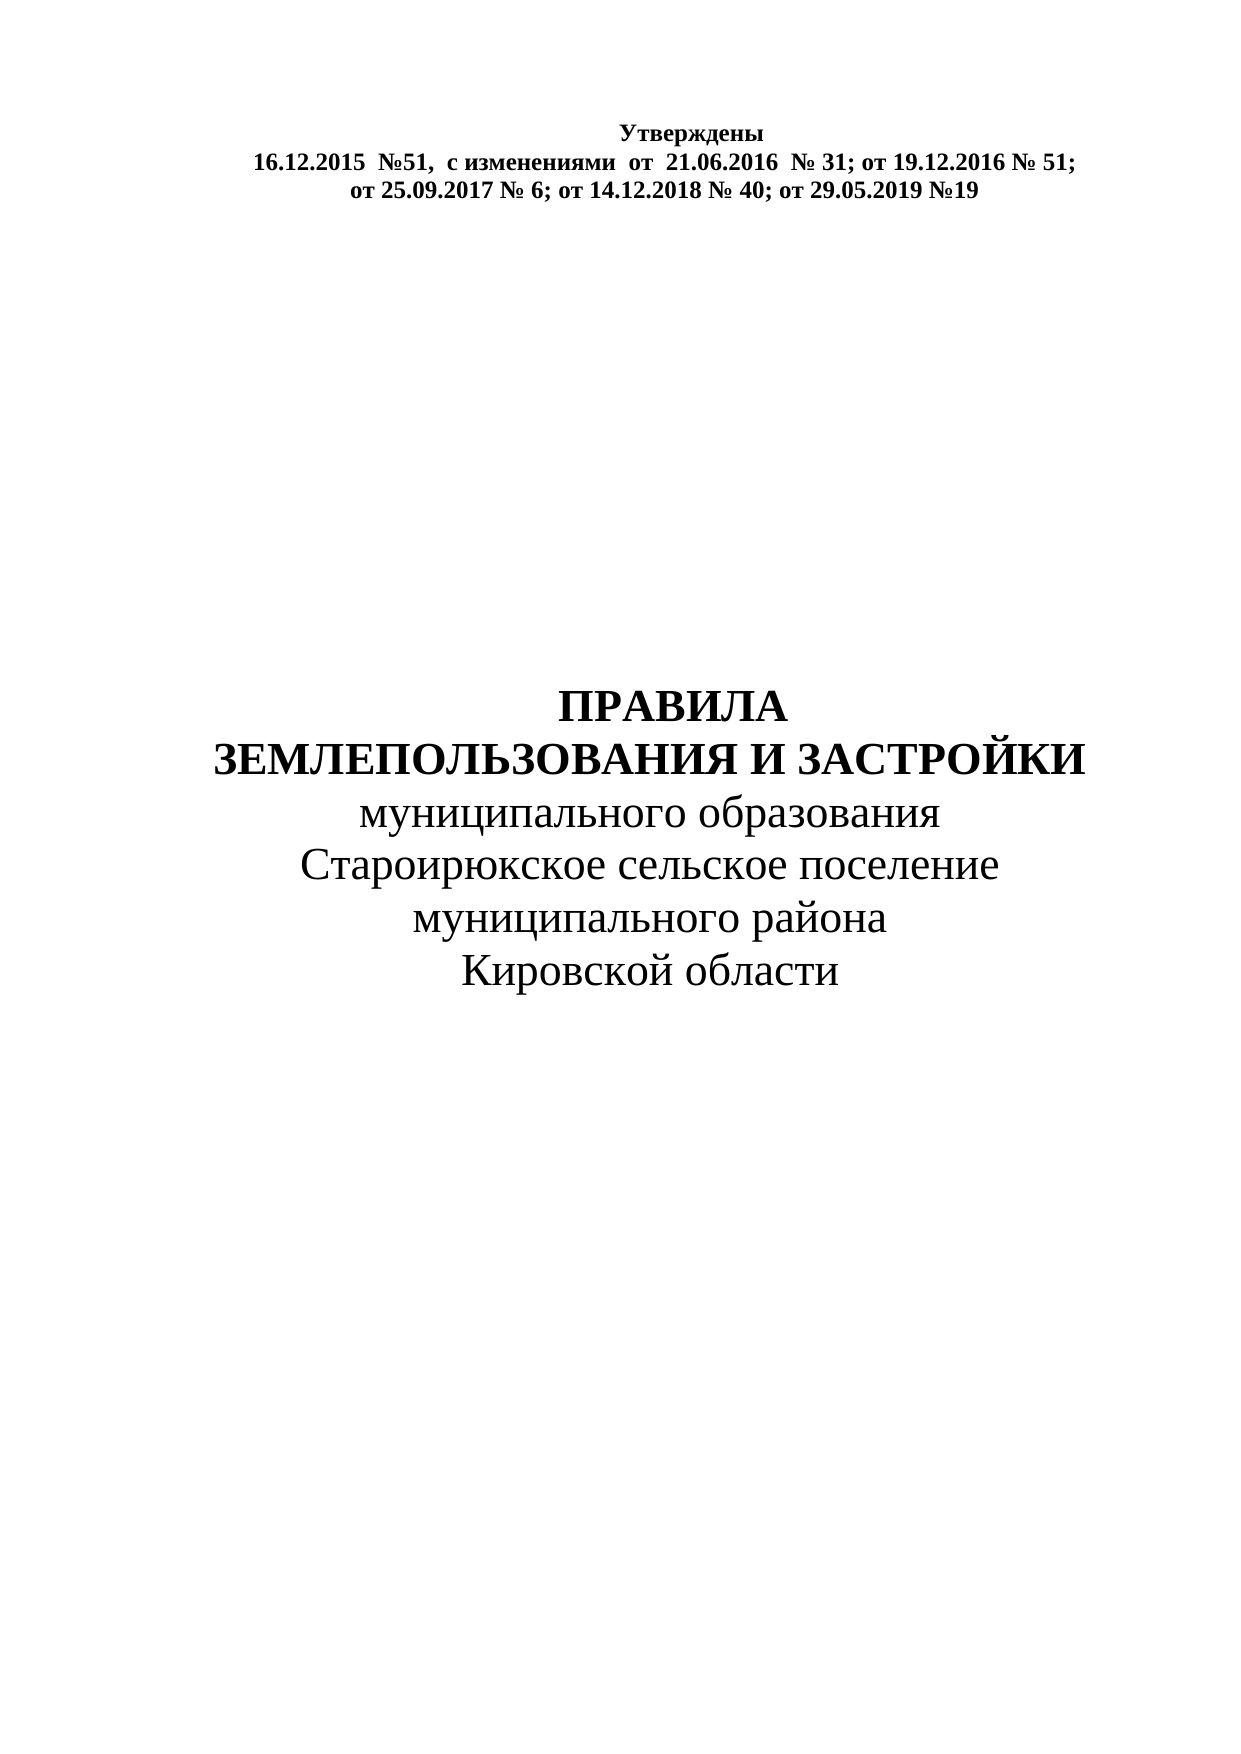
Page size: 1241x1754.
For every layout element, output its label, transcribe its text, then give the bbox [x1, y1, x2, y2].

text Утверждены [219, 118, 1104, 147]
text муниципального района [196, 889, 1104, 942]
text 16.12.2015 №51, с изменениями от 21.06.2016 № 31; от 19.12.2016 № 51; от 25.09.2017 № 6; от 14.12.2018 № 40; от 29.05.2019 №19 [177, 147, 1152, 204]
text муниципального образования [196, 784, 1104, 837]
text Староирюкское сельское поселение [196, 837, 1104, 889]
text ЗЕМЛЕПОЛЬЗОВАНИЯ И ЗАСТРОЙКИ [196, 731, 1104, 784]
text ПРАВИЛА [196, 679, 1152, 731]
text Кировской области [196, 942, 1104, 995]
